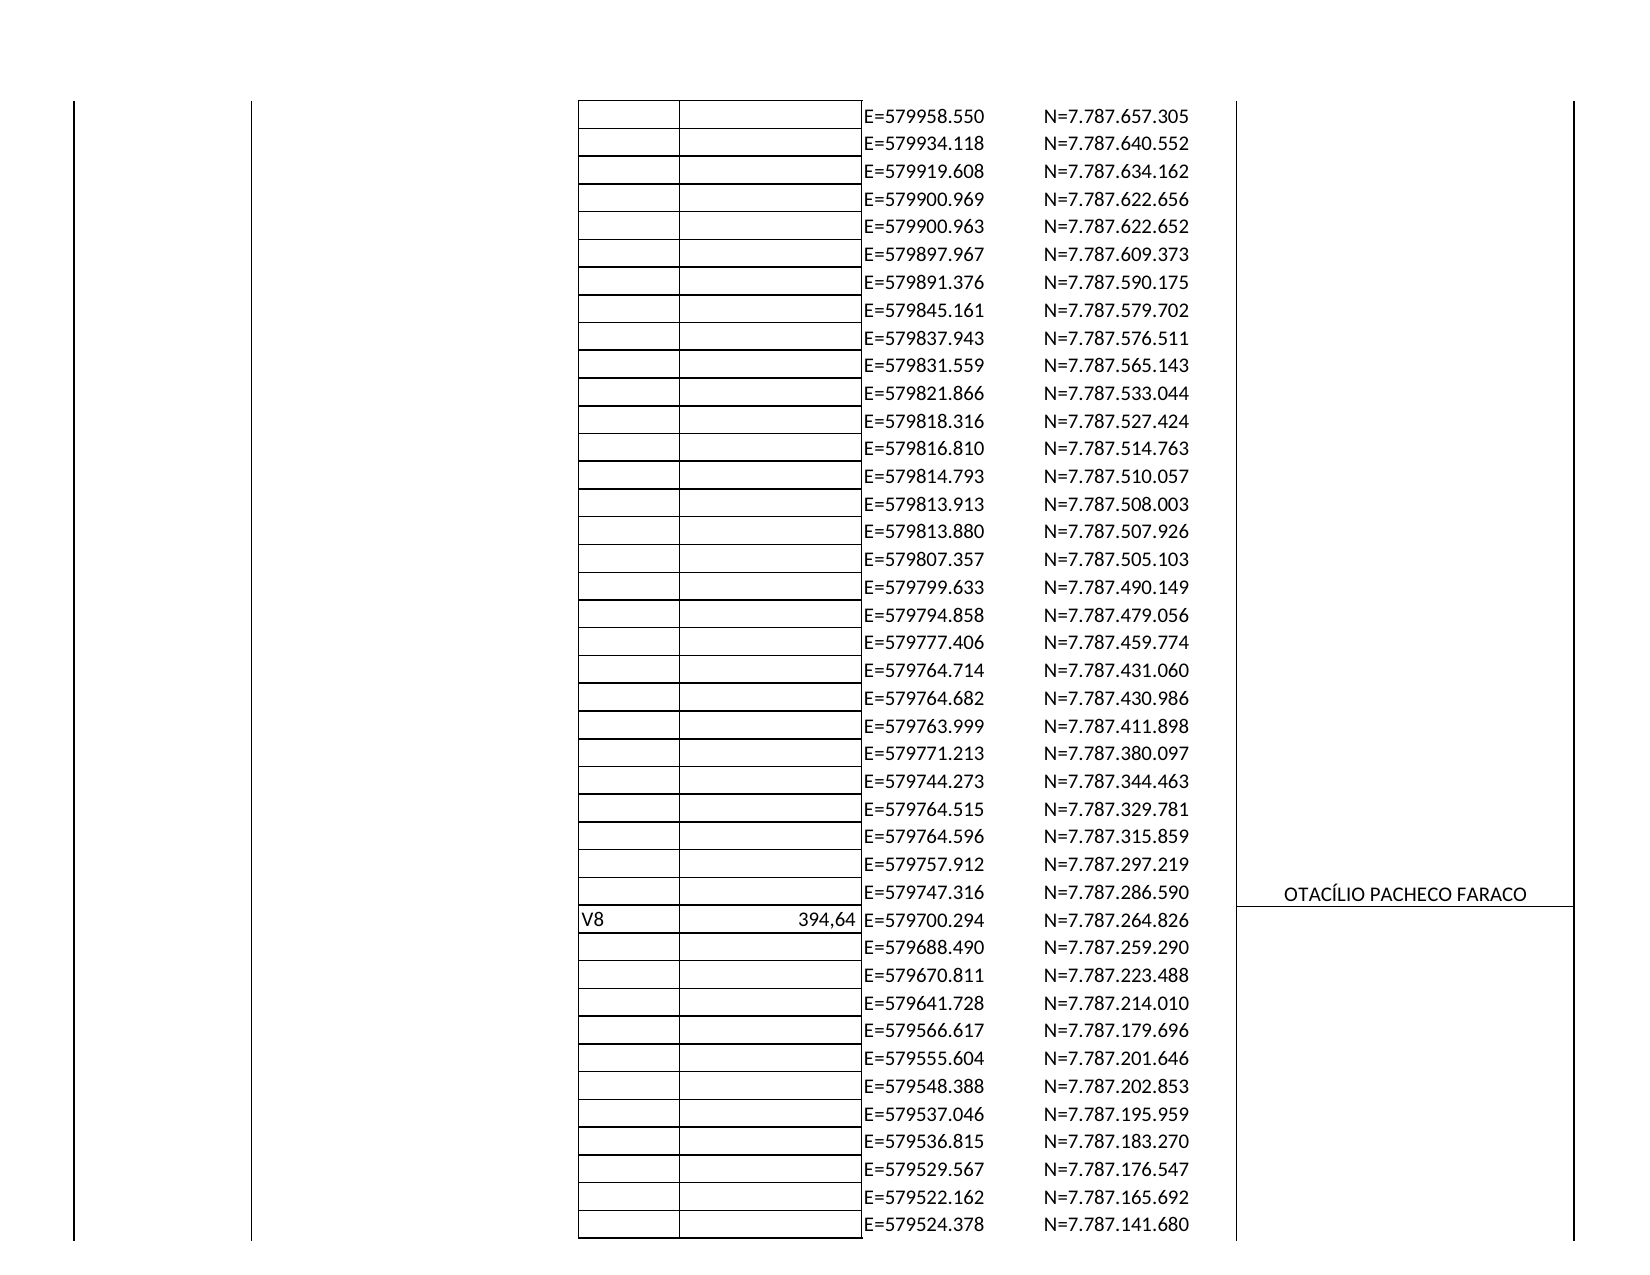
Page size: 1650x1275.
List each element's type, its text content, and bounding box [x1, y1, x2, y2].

text E=579555.604 N=7.787.201.646 [864, 1045, 1197, 1071]
text E=579831.559 N=7.787.565.143 [864, 352, 1197, 378]
text OTACÍLIO PACHECO FARACO [1284, 881, 1539, 906]
text E=579747.316 N=7.787.286.590 [864, 879, 1197, 904]
text E=579900.963 N=7.787.622.652 [864, 214, 1197, 239]
text E=579897.967 N=7.787.609.373 [864, 241, 1197, 267]
text E=579900.969 N=7.787.622.656 [864, 186, 1197, 211]
text E=579813.880 N=7.787.507.926 [864, 519, 1197, 544]
text E=579799.633 N=7.787.490.149 [864, 574, 1197, 599]
text E=579814.793 N=7.787.510.057 [864, 463, 1197, 489]
text E=579934.118 N=7.787.640.552 [864, 131, 1197, 156]
text E=579837.943 N=7.787.576.511 [864, 325, 1197, 350]
text E=579764.682 N=7.787.430.986 [864, 685, 1197, 711]
text E=579958.550 N=7.787.657.305 [864, 103, 1197, 128]
text E=579566.617 N=7.787.179.696 [864, 1018, 1197, 1043]
text E=579818.316 N=7.787.527.424 [864, 408, 1197, 433]
text E=579777.406 N=7.787.459.774 [864, 629, 1197, 655]
text E=579807.357 N=7.787.505.103 [864, 546, 1197, 572]
text E=579688.490 N=7.787.259.290 [864, 934, 1197, 960]
text E=579816.810 N=7.787.514.763 [864, 436, 1197, 461]
text E=579891.376 N=7.787.590.175 [864, 269, 1197, 294]
text E=579529.567 N=7.787.176.547 [864, 1156, 1197, 1182]
text E=579771.213 N=7.787.380.097 [864, 741, 1197, 766]
text E=579757.912 N=7.787.297.219 [864, 851, 1197, 877]
text E=579670.811 N=7.787.223.488 [864, 962, 1197, 988]
text E=579548.388 N=7.787.202.853 [864, 1073, 1197, 1098]
text E=579522.162 N=7.787.165.692 [864, 1184, 1197, 1209]
text E=579764.596 N=7.787.315.859 [864, 824, 1197, 849]
text E=579845.161 N=7.787.579.702 [864, 297, 1197, 322]
text E=579764.515 N=7.787.329.781 [864, 796, 1197, 821]
text E=579641.728 N=7.787.214.010 [864, 990, 1197, 1015]
text E=579537.046 N=7.787.195.959 [864, 1101, 1197, 1126]
text E=579700.294 N=7.787.264.826 [864, 907, 1197, 932]
text E=579813.913 N=7.787.508.003 [864, 491, 1197, 516]
text E=579821.866 N=7.787.533.044 [864, 380, 1197, 406]
text E=579524.378 N=7.787.141.680 [864, 1212, 1197, 1237]
text E=579794.858 N=7.787.479.056 [864, 602, 1197, 627]
text E=579744.273 N=7.787.344.463 [864, 768, 1197, 794]
text E=579919.608 N=7.787.634.162 [864, 158, 1197, 184]
text E=579763.999 N=7.787.411.898 [864, 713, 1197, 738]
text E=579764.714 N=7.787.431.060 [864, 657, 1197, 683]
text E=579536.815 N=7.787.183.270 [864, 1128, 1197, 1154]
